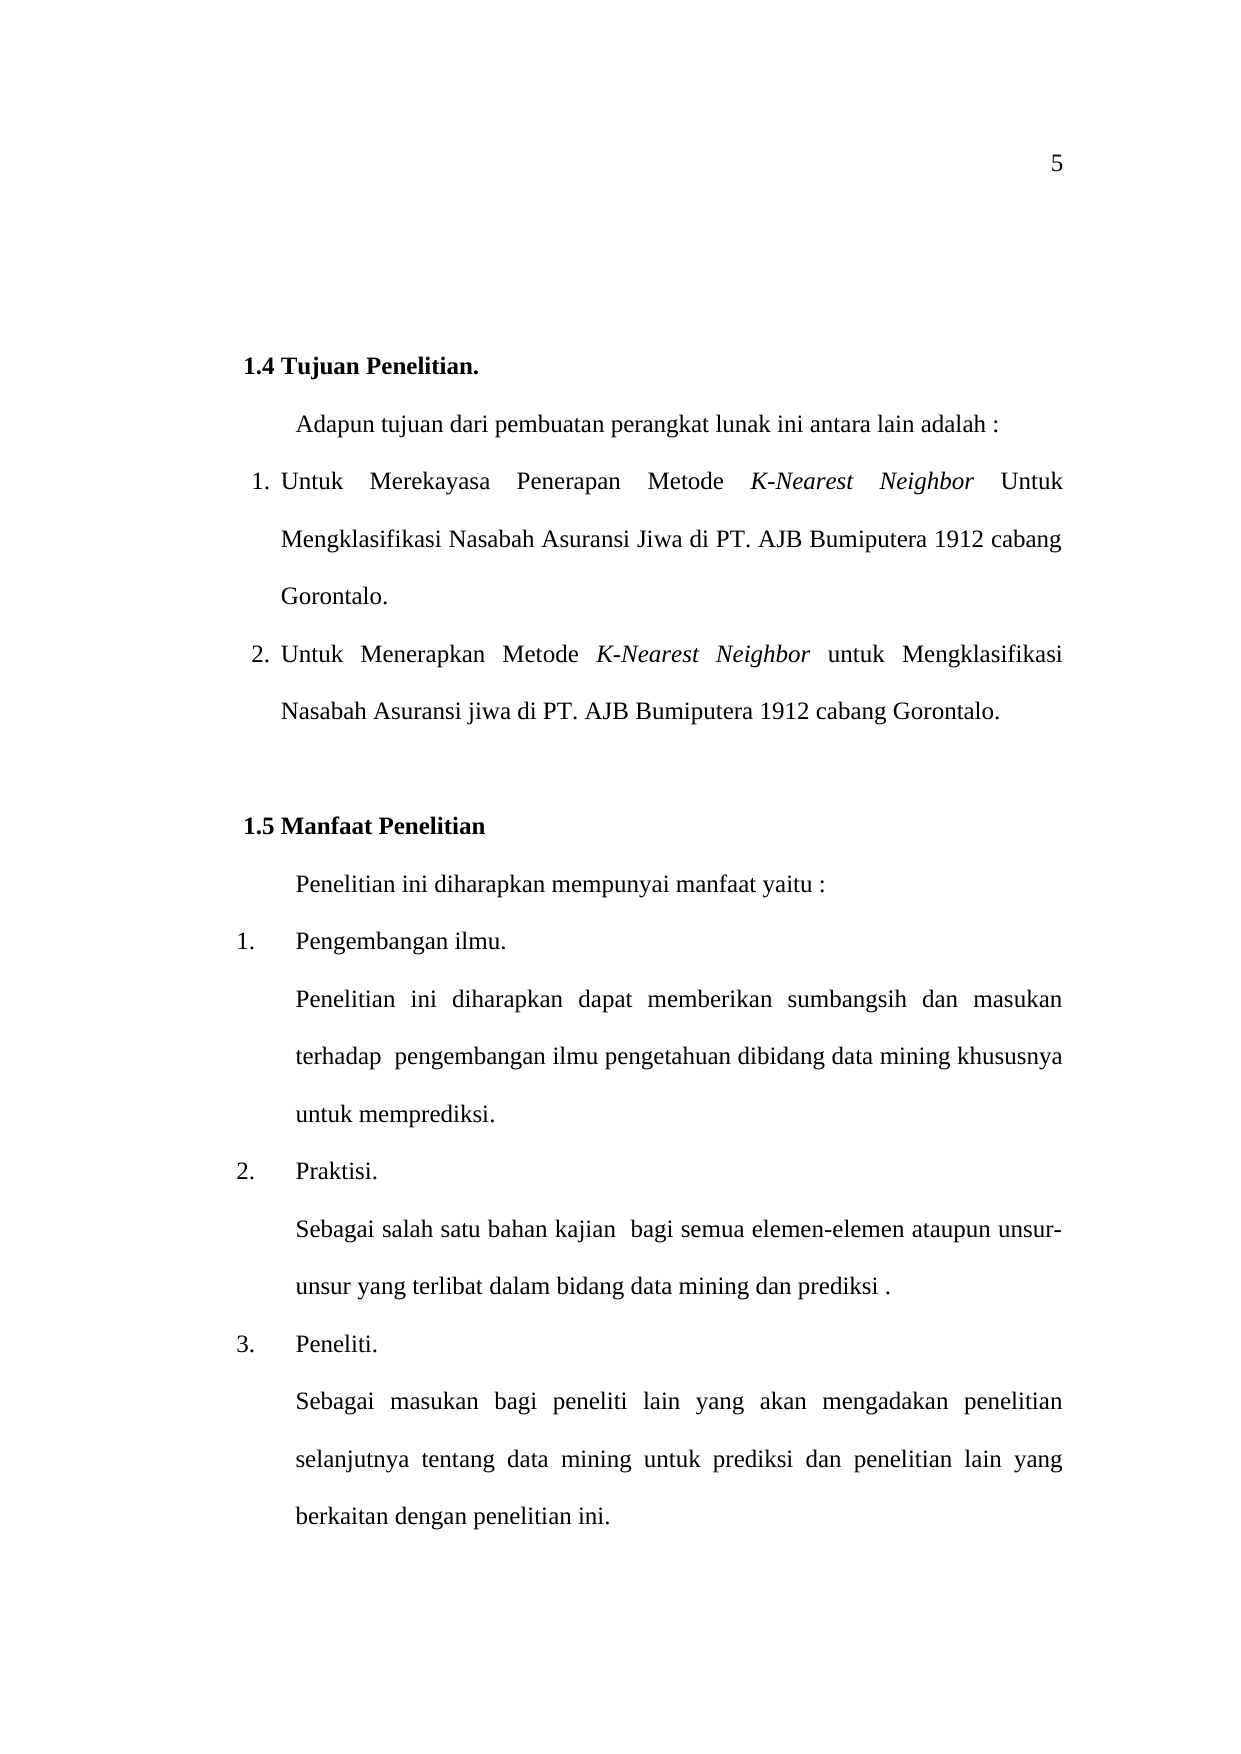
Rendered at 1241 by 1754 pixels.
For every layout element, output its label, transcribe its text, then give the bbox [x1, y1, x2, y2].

list Untuk Menerapkan Metode K-Nearest Neighbor untuk Mengklasifikasi Nasabah Asuransi jiwa di PT. AJB Bumiputera 1912 cabang Gorontalo. [251, 639, 1063, 725]
text Sebagai masukan bagi peneliti lain yang akan mengadakan penelitian selanjutnya tentang data mining untuk prediksi dan penelitian lain yang berkaitan dengan penelitian ini. [295, 1386, 1063, 1530]
list Praktisi. [236, 1156, 1063, 1185]
list Peneliti. [236, 1329, 1063, 1358]
list Pengembangan ilmu. [236, 926, 1063, 955]
text Sebagai salah satu bahan kajian bagi semua elemen-elemen ataupun unsur-unsur yang terlibat dalam bidang data mining dan prediksi . [295, 1214, 1063, 1300]
list Adapun tujuan dari pembuatan perangkat lunak ini antara lain adalah : [295, 409, 1063, 438]
list Untuk Merekayasa Penerapan Metode K-Nearest Neighbor Untuk Mengklasifikasi Nasabah Asuransi Jiwa di PT. AJB Bumiputera 1912 cabang Gorontalo. [251, 466, 1063, 610]
text Penelitian ini diharapkan mempunyai manfaat yaitu : [236, 869, 1063, 898]
subtitle Manfaat Penelitian [243, 811, 1063, 840]
subtitle Tujuan Penelitian. [243, 351, 1063, 380]
list Penelitian ini diharapkan dapat memberikan sumbangsih dan masukan terhadap pengembangan ilmu pengetahuan dibidang data mining khususnya untuk memprediksi. [295, 984, 1063, 1128]
